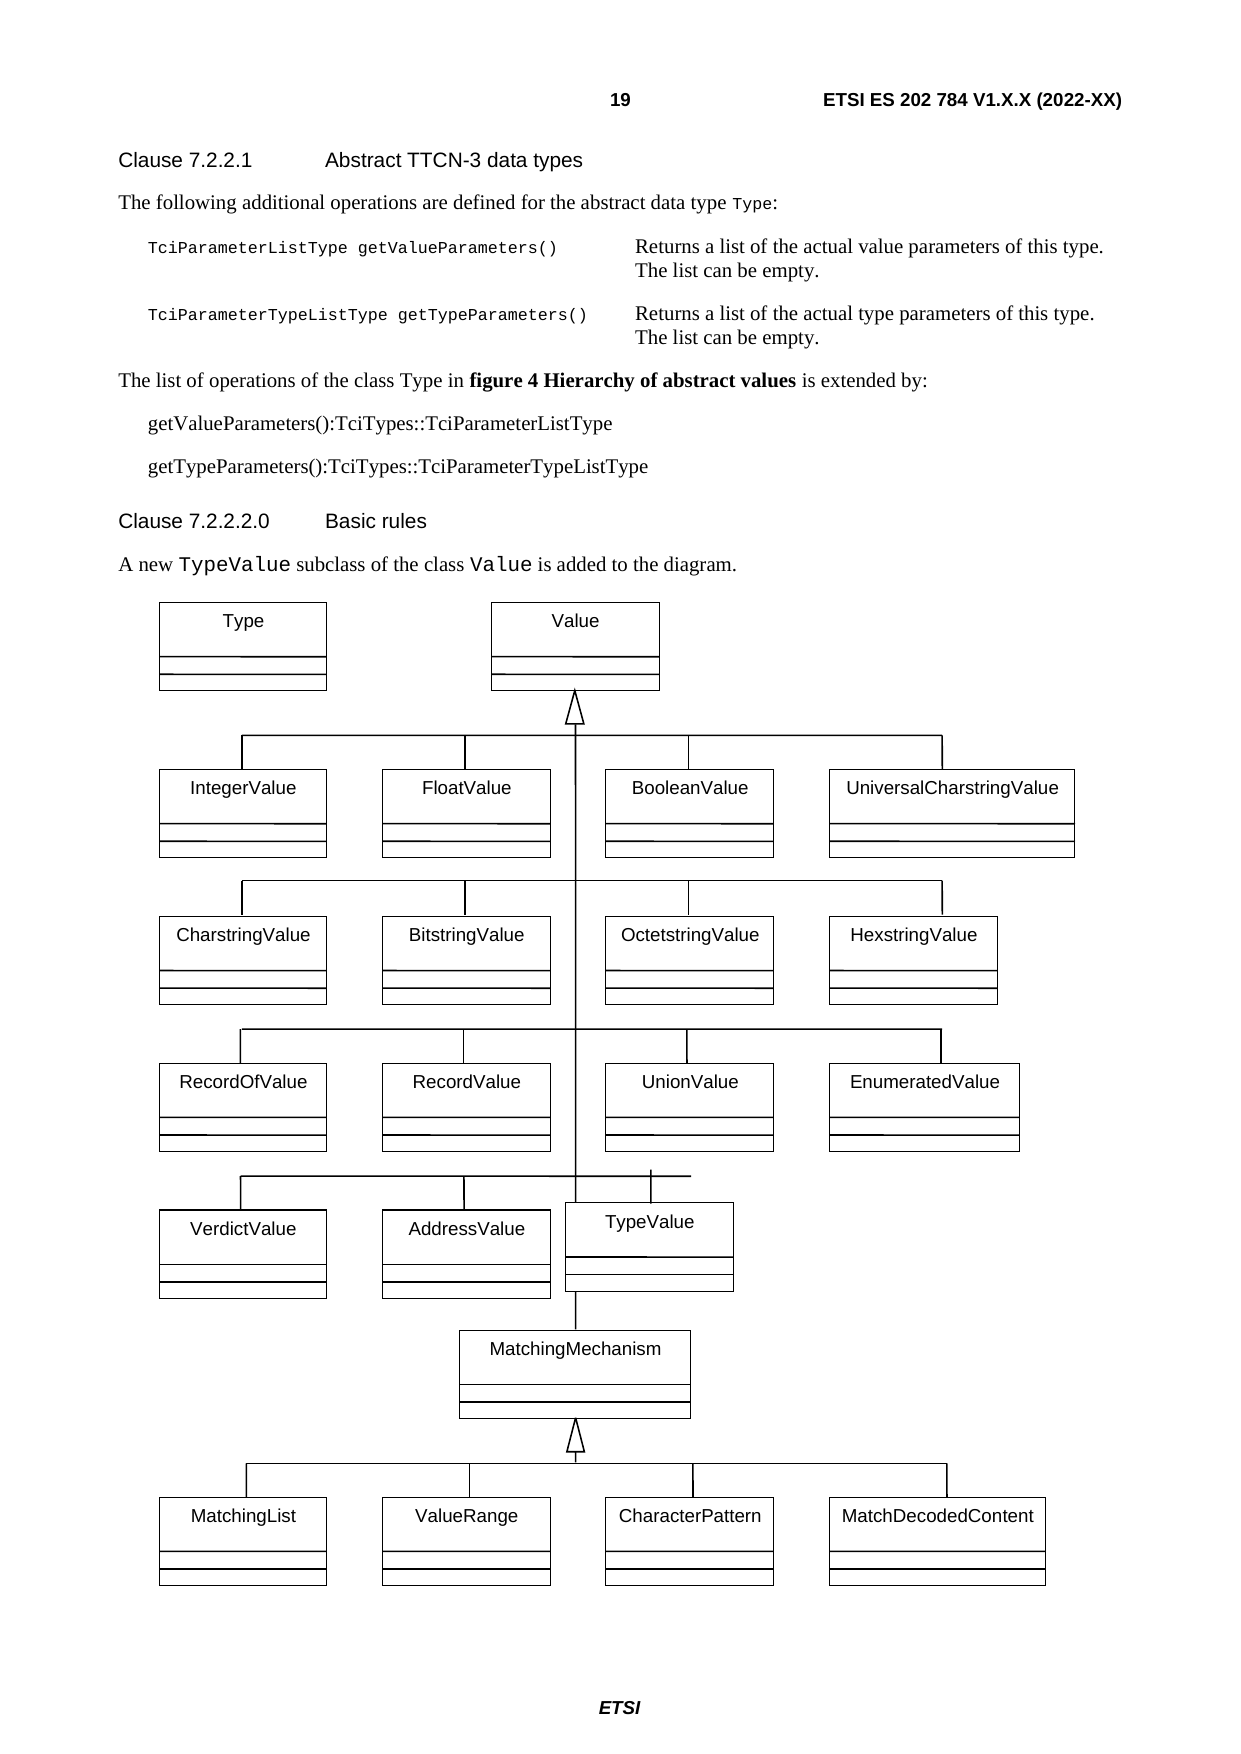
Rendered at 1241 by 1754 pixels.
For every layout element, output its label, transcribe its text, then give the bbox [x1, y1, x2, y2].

text Clause 7.2.2.1 Abstract TTCN-3 data types [118, 148, 1122, 172]
text getValueParameters():TciTypes::TciParameterListType [148, 411, 1122, 435]
text TciParameterListType getValueParameters() Returns a list of the actual value parameters of this type. The list can be empty. [148, 233, 1122, 282]
text Clause 7.2.2.2.0 Basic rules [118, 509, 1122, 533]
text getTypeParameters():TciTypes::TciParameterTypeListType [148, 454, 1122, 478]
text The list of operations of the class Type in figure 4 Hierarchy of abstract values is extended by: [118, 368, 1122, 392]
text A new TypeValue subclass of the class Value is added to the diagram. [118, 552, 1122, 577]
text The following additional operations are defined for the abstract data type Type: [118, 190, 1122, 215]
text TciParameterTypeListType getTypeParameters() Returns a list of the actual type parameters of this type. The list can be empty. [148, 301, 1122, 349]
